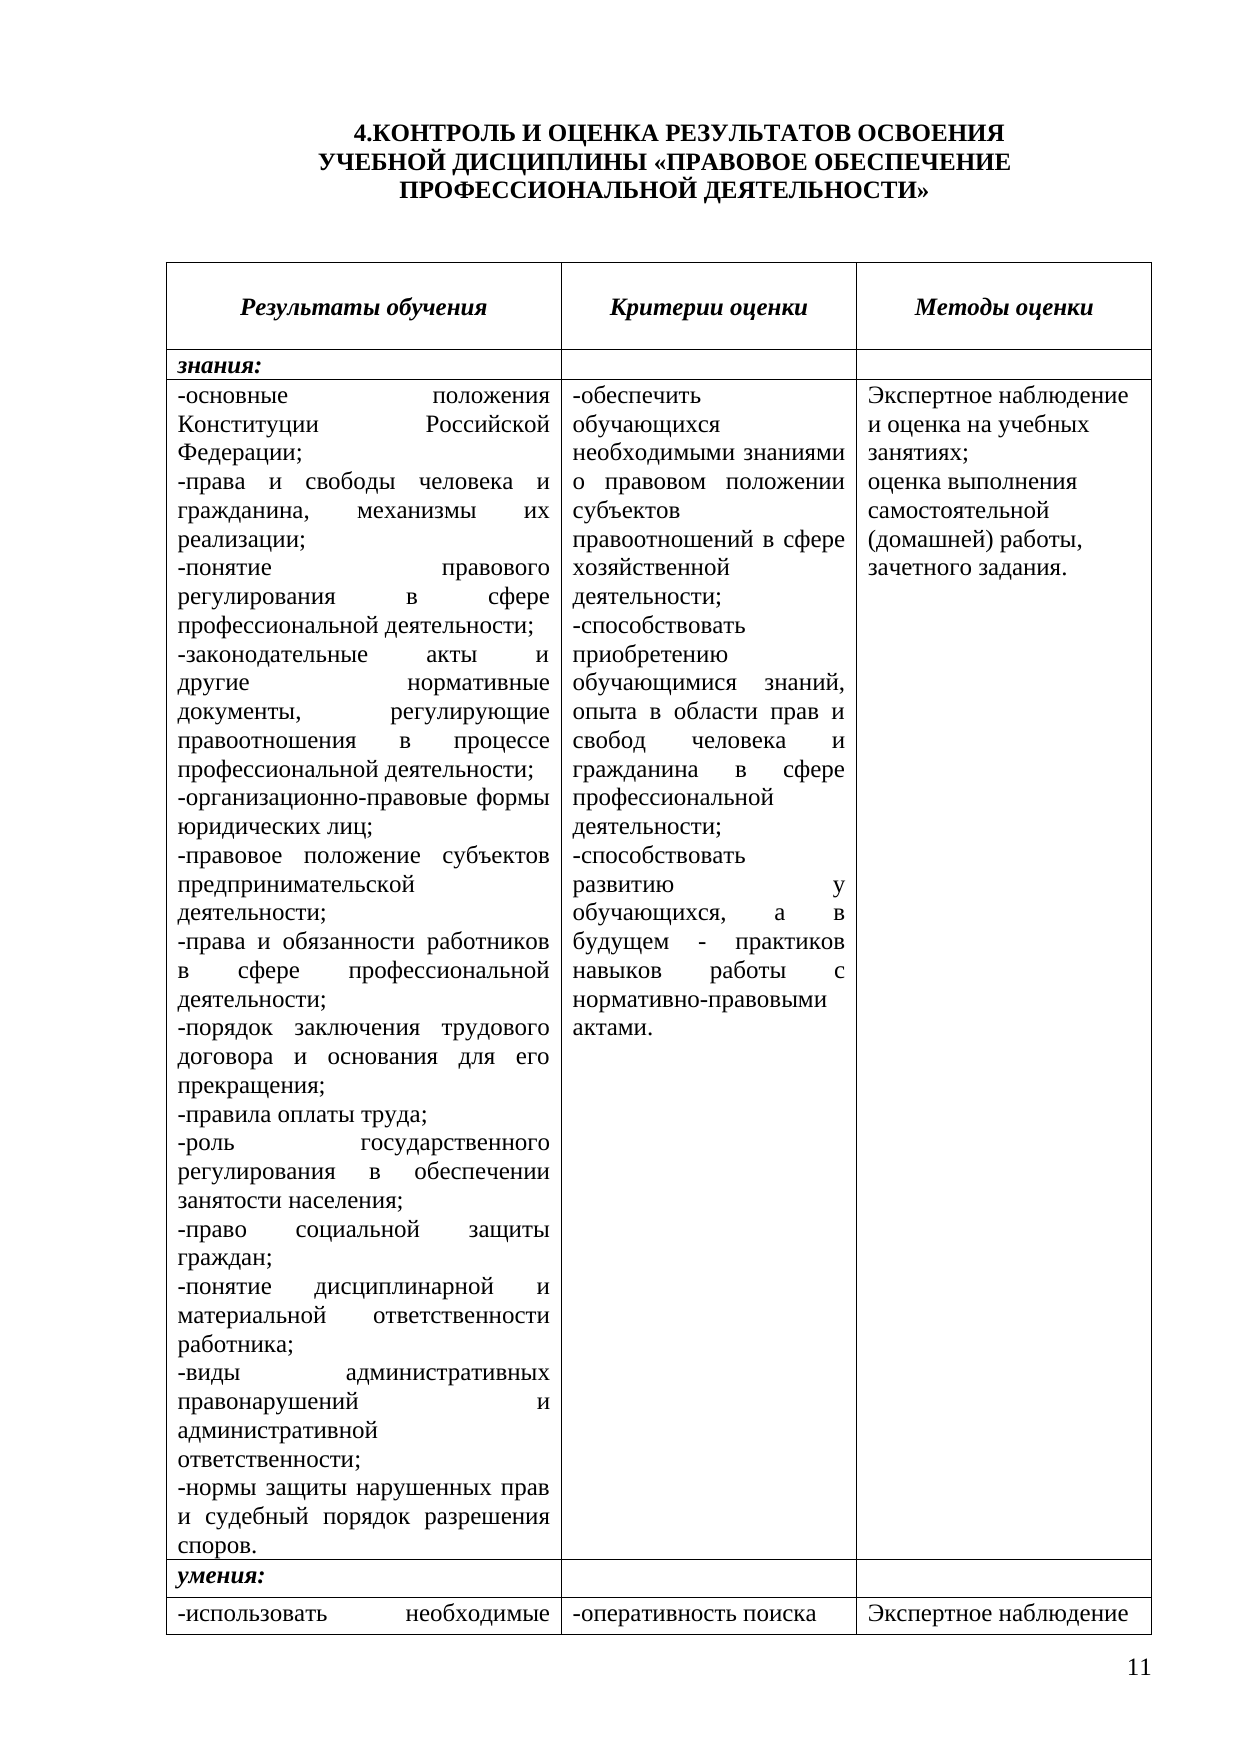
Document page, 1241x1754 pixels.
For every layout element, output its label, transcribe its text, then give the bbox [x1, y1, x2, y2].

table_cell знания: [167, 350, 561, 379]
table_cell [167, 1598, 561, 1634]
subtitle 4.КОНТРОЛЬ И ОЦЕНКА РЕЗУЛЬТАТОВ ОСВОЕНИЯ [207, 118, 1152, 147]
table_header Методы оценки [857, 263, 1151, 349]
table_cell Экспертное наблюдение и оценка на учебных занятиях; оценка выполнения самостоятельной (домашней) работы, зачетного задания. [857, 380, 1151, 1559]
table_header Критерии оценки [562, 263, 856, 349]
table_cell [857, 350, 1151, 379]
table_cell [562, 1560, 856, 1597]
table_cell -обеспечить обучающихся необходимыми знаниями о правовом положении субъектов правоотношений в сфере хозяйственной деятельности; -способствовать приобретению обучающимися знаний, опыта в области прав и свобод человека и гражданина в сфере профессиональной деятельности; -способствовать развитию у обучающихся, а в будущем - практиков навыков работы с нормативно-правовыми актами. [562, 380, 856, 1559]
table_cell -основные положения Конституции Российской Федерации; -права и свободы человека и гражданина, механизмы их реализации; -понятие правового регулирования в сфере профессиональной деятельности; -законодательные акты и другие нормативные документы, регулирующие правоотношения в процессе профессиональной деятельности; -организационно-правовые формы юридических лиц; -правовое положение субъектов предпринимательской деятельности; -права и обязанности работников в сфере профессиональной деятельности; -порядок заключения трудового договора и основания для его прекращения; -правила оплаты труда; -роль государственного регулирования в обеспечении занятости населения; -право социальной защиты граждан; -понятие дисциплинарной и материальной ответственности работника; -виды административных правонарушений и административной ответственности; -нормы защиты нарушенных прав и судебный порядок разрешения споров. [167, 380, 561, 1559]
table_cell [857, 1598, 1151, 1634]
table_cell [857, 1560, 1151, 1597]
table_cell умения: [167, 1560, 561, 1597]
table_cell [562, 350, 856, 379]
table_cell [562, 1598, 856, 1634]
table_header Результаты обучения [167, 263, 561, 349]
text УЧЕБНОЙ ДИСЦИПЛИНЫ «Правовое обеспечение профессиональной деятельности» [177, 147, 1152, 204]
